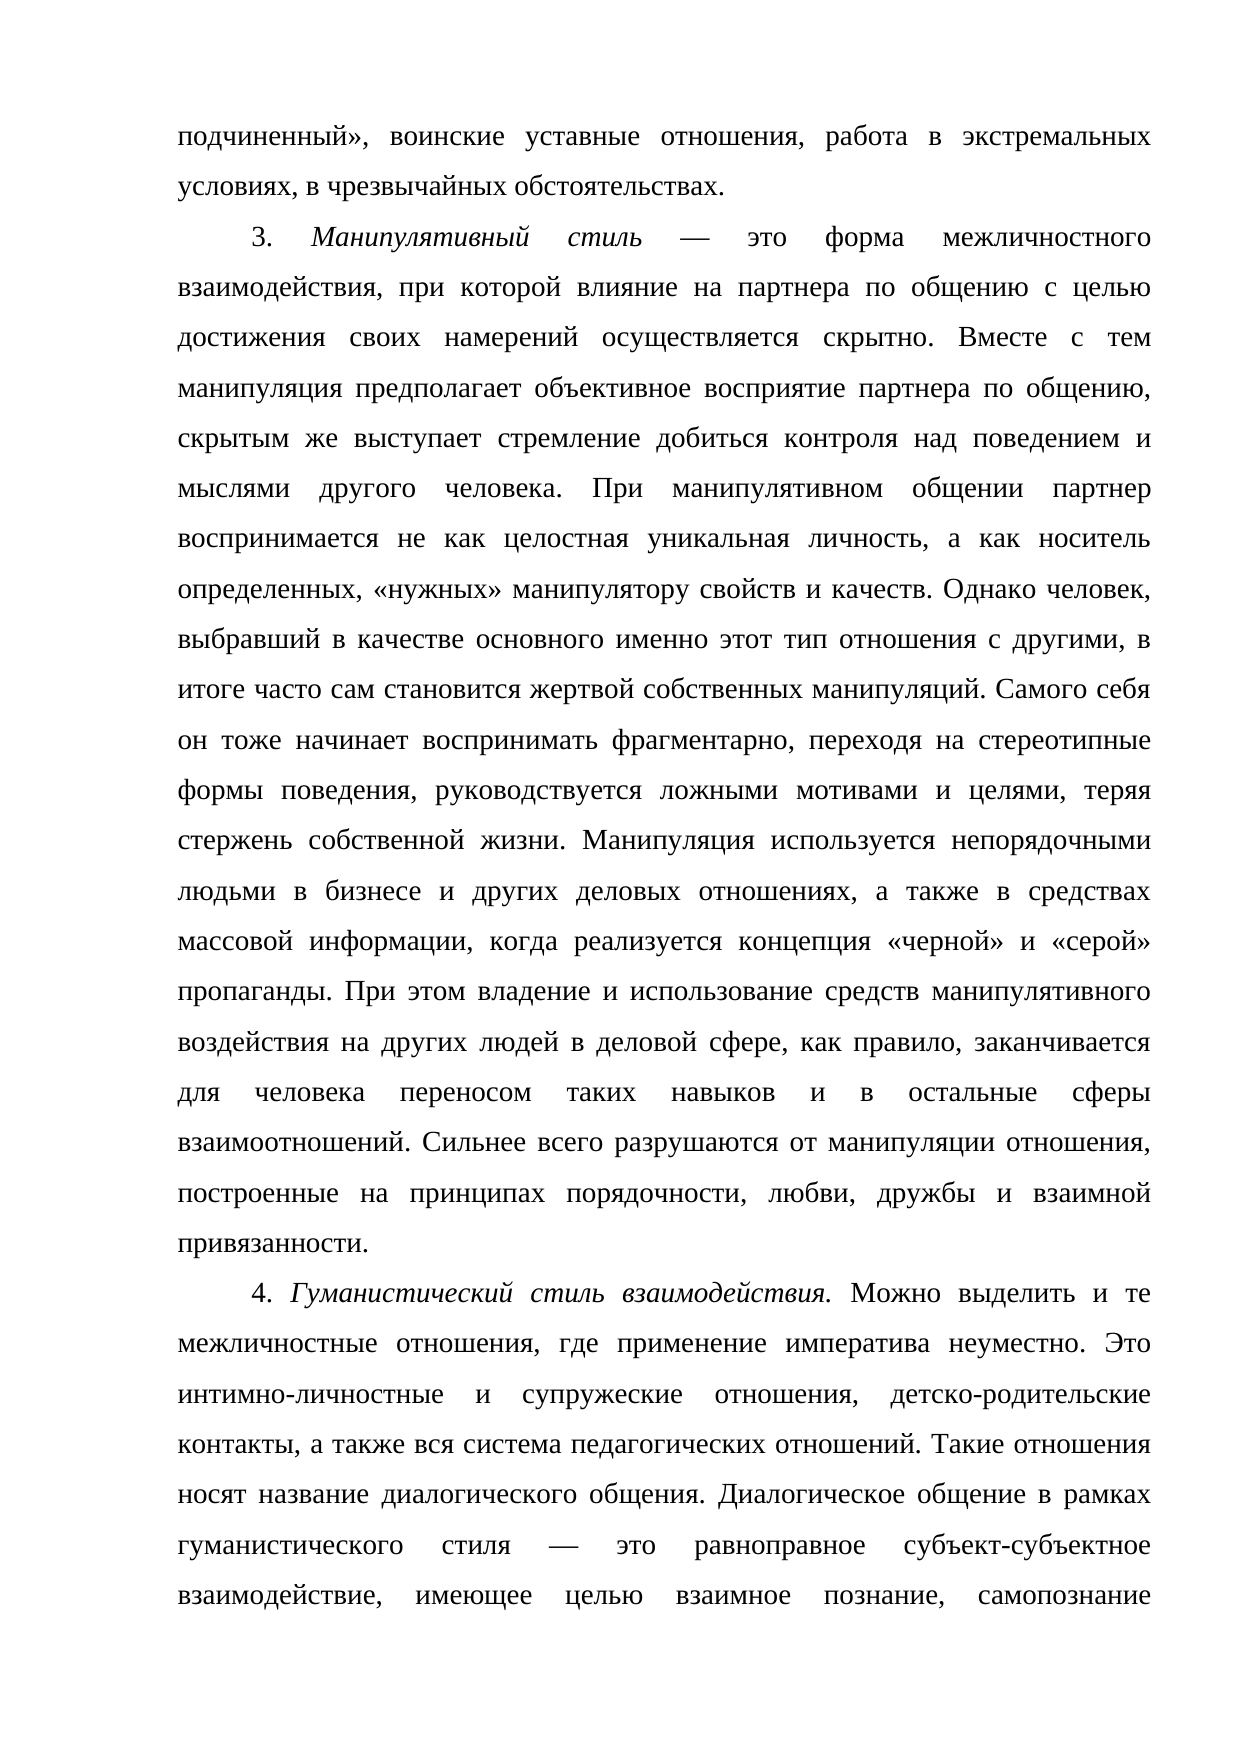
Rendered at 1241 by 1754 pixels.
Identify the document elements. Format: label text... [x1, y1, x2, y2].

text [177, 118, 1152, 202]
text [177, 1275, 1152, 1611]
text 3. Манипулятивный стиль — это форма межличностного взаимодействия, при которой влияние на партнера по общению с целью достижения своих намерений осуществляется скрытно. Вместе с тем манипуляция предполагает объективное восприятие партнера по общению, скрытым же выступает стремление добиться контроля над поведением и мыслями другого человека. При манипулятивном общении партнер воспринимается не как целостная уникальная личность, а как носитель определенных, «нужных» манипулятору свойств и качеств. Однако человек, выбравший в качестве основного именно этот тип отношения с другими, в итоге часто сам становится жертвой собственных манипуляций. Самого себя он тоже начинает воспринимать фрагментарно, переходя на стереотипные формы поведения, руководствуется ложными мотивами и целями, теряя стержень собственной жизни. Манипуляция используется непорядочными людьми в бизнесе и других деловых отношениях, а также в средствах массовой информации, когда реализуется концепция «черной» и «серой» пропаганды. При этом владение и использование средств манипулятивного воздействия на других людей в деловой сфере, как правило, заканчивается для человека переносом таких навыков и в остальные сферы взаимоотношений. Сильнее всего разрушаются от манипуляции отношения, построенные на принципах порядочности, любви, дружбы и взаимной привязанности. [177, 219, 1152, 1258]
